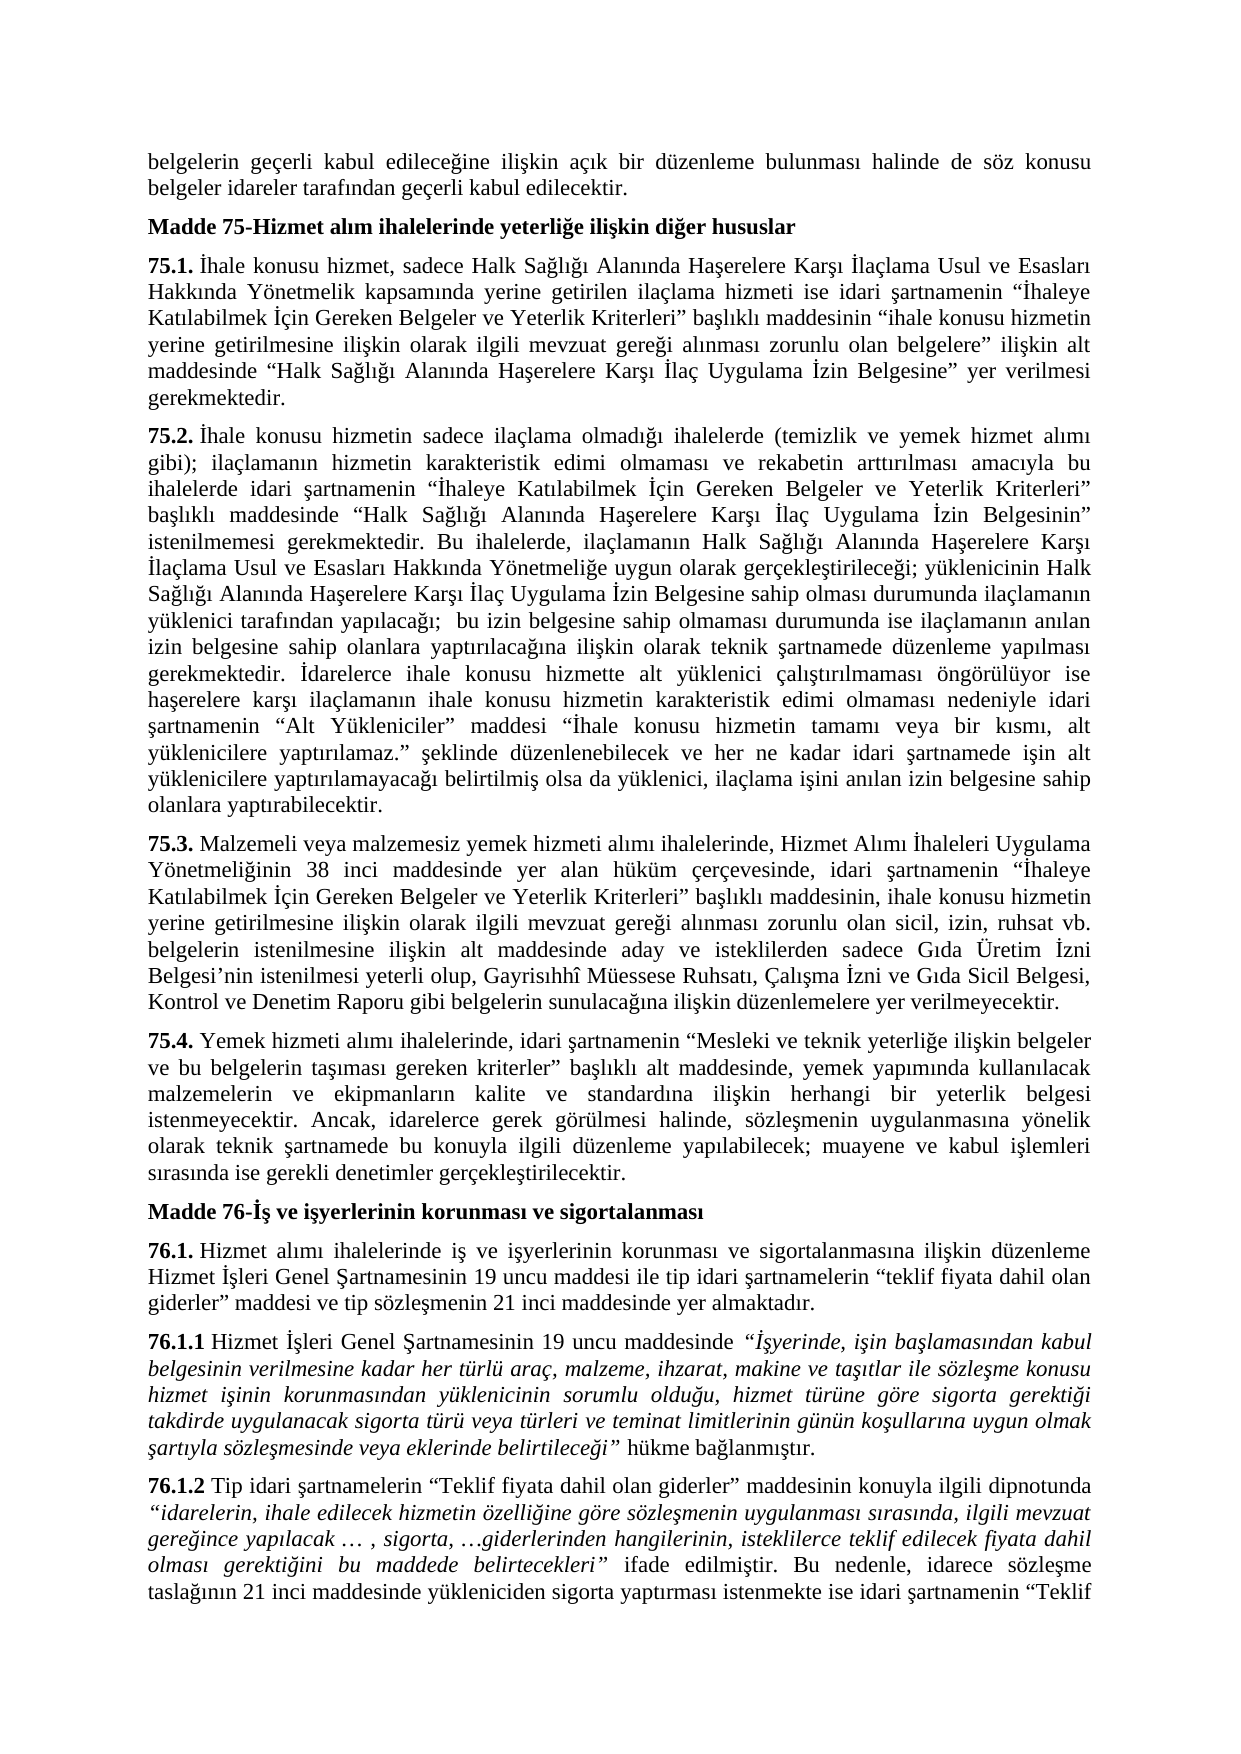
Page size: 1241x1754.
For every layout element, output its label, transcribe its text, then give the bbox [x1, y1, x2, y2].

text 75.2. İhale konusu hizmetin sadece ilaçlama olmadığı ihalelerde (temizlik ve yemek hizmet alımı gibi); ilaçlamanın hizmetin karakteristik edimi olmaması ve rekabetin arttırılması amacıyla bu ihalelerde idari şartnamenin “İhaleye Katılabilmek İçin Gereken Belgeler ve Yeterlik Kriterleri” başlıklı maddesinde “Halk Sağlığı Alanında Haşerelere Karşı İlaç Uygulama İzin Belgesinin” istenilmemesi gerekmektedir. Bu ihalelerde, ilaçlamanın Halk Sağlığı Alanında Haşerelere Karşı İlaçlama Usul ve Esasları Hakkında Yönetmeliğe uygun olarak gerçekleştirileceği; yüklenicinin Halk Sağlığı Alanında Haşerelere Karşı İlaç Uygulama İzin Belgesine sahip olması durumunda ilaçlamanın yüklenici tarafından yapılacağı; bu izin belgesine sahip olmaması durumunda ise ilaçlamanın anılan izin belgesine sahip olanlara yaptırılacağına ilişkin olarak teknik şartnamede düzenleme yapılması gerekmektedir. İdarelerce ihale konusu hizmette alt yüklenici çalıştırılmaması öngörülüyor ise haşerelere karşı ilaçlamanın ihale konusu hizmetin karakteristik edimi olmaması nedeniyle idari şartnamenin “Alt Yükleniciler” maddesi “İhale konusu hizmetin tamamı veya bir kısmı, alt yüklenicilere yaptırılamaz.” şeklinde düzenlenebilecek ve her ne kadar idari şartnamede işin alt yüklenicilere yaptırılamayacağı belirtilmiş olsa da yüklenici, ilaçlama işini anılan izin belgesine sahip olanlara yaptırabilecektir. [148, 422, 1092, 818]
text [148, 148, 1092, 200]
text 76.1. Hizmet alımı ihalelerinde iş ve işyerlerinin korunması ve sigortalanmasına ilişkin düzenleme Hizmet İşleri Genel Şartnamesinin 19 uncu maddesi ile tip idari şartnamelerin “teklif fiyata dahil olan giderler” maddesi ve tip sözleşmenin 21 inci maddesinde yer almaktadır. [148, 1237, 1092, 1316]
text 75.4. Yemek hizmeti alımı ihalelerinde, idari şartnamenin “Mesleki ve teknik yeterliğe ilişkin belgeler ve bu belgelerin taşıması gereken kriterler” başlıklı alt maddesinde, yemek yapımında kullanılacak malzemelerin ve ekipmanların kalite ve standardına ilişkin herhangi bir yeterlik belgesi istenmeyecektir. Ancak, idarelerce gerek görülmesi halinde, sözleşmenin uygulanmasına yönelik olarak teknik şartnamede bu konuyla ilgili düzenleme yapılabilecek; muayene ve kabul işlemleri sırasında ise gerekli denetimler gerçekleştirilecektir. [148, 1027, 1092, 1185]
text 76.1.1 Hizmet İşleri Genel Şartnamesinin 19 uncu maddesinde “İşyerinde, işin başlamasından kabul belgesinin verilmesine kadar her türlü araç, malzeme, ihzarat, makine ve taşıtlar ile sözleşme konusu hizmet işinin korunmasından yüklenicinin sorumlu olduğu, hizmet türüne göre sigorta gerektiği takdirde uygulanacak sigorta türü veya türleri ve teminat limitlerinin günün koşullarına uygun olmak şartıyla sözleşmesinde veya eklerinde belirtileceği” hükme bağlanmıştır. [148, 1328, 1092, 1460]
text Madde 75-Hizmet alım ihalelerinde yeterliğe ilişkin diğer hususlar [148, 213, 1092, 239]
text 75.1. İhale konusu hizmet, sadece Halk Sağlığı Alanında Haşerelere Karşı İlaçlama Usul ve Esasları Hakkında Yönetmelik kapsamında yerine getirilen ilaçlama hizmeti ise idari şartnamenin “İhaleye Katılabilmek İçin Gereken Belgeler ve Yeterlik Kriterleri” başlıklı maddesinin “ihale konusu hizmetin yerine getirilmesine ilişkin olarak ilgili mevzuat gereği alınması zorunlu olan belgelere” ilişkin alt maddesinde “Halk Sağlığı Alanında Haşerelere Karşı İlaç Uygulama İzin Belgesine” yer verilmesi gerekmektedir. [148, 252, 1092, 410]
text Madde 76-İş ve işyerlerinin korunması ve sigortalanması [148, 1198, 1092, 1224]
text 75.3. Malzemeli veya malzemesiz yemek hizmeti alımı ihalelerinde, Hizmet Alımı İhaleleri Uygulama Yönetmeliğinin 38 inci maddesinde yer alan hüküm çerçevesinde, idari şartnamenin “İhaleye Katılabilmek İçin Gereken Belgeler ve Yeterlik Kriterleri” başlıklı maddesinin, ihale konusu hizmetin yerine getirilmesine ilişkin olarak ilgili mevzuat gereği alınması zorunlu olan sicil, izin, ruhsat vb. belgelerin istenilmesine ilişkin alt maddesinde aday ve isteklilerden sadece Gıda Üretim İzni Belgesi’nin istenilmesi yeterli olup, Gayrisıhhî Müessese Ruhsatı, Çalışma İzni ve Gıda Sicil Belgesi, Kontrol ve Denetim Raporu gibi belgelerin sunulacağına ilişkin düzenlemelere yer verilmeyecektir. [148, 830, 1092, 1015]
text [148, 1472, 1092, 1604]
